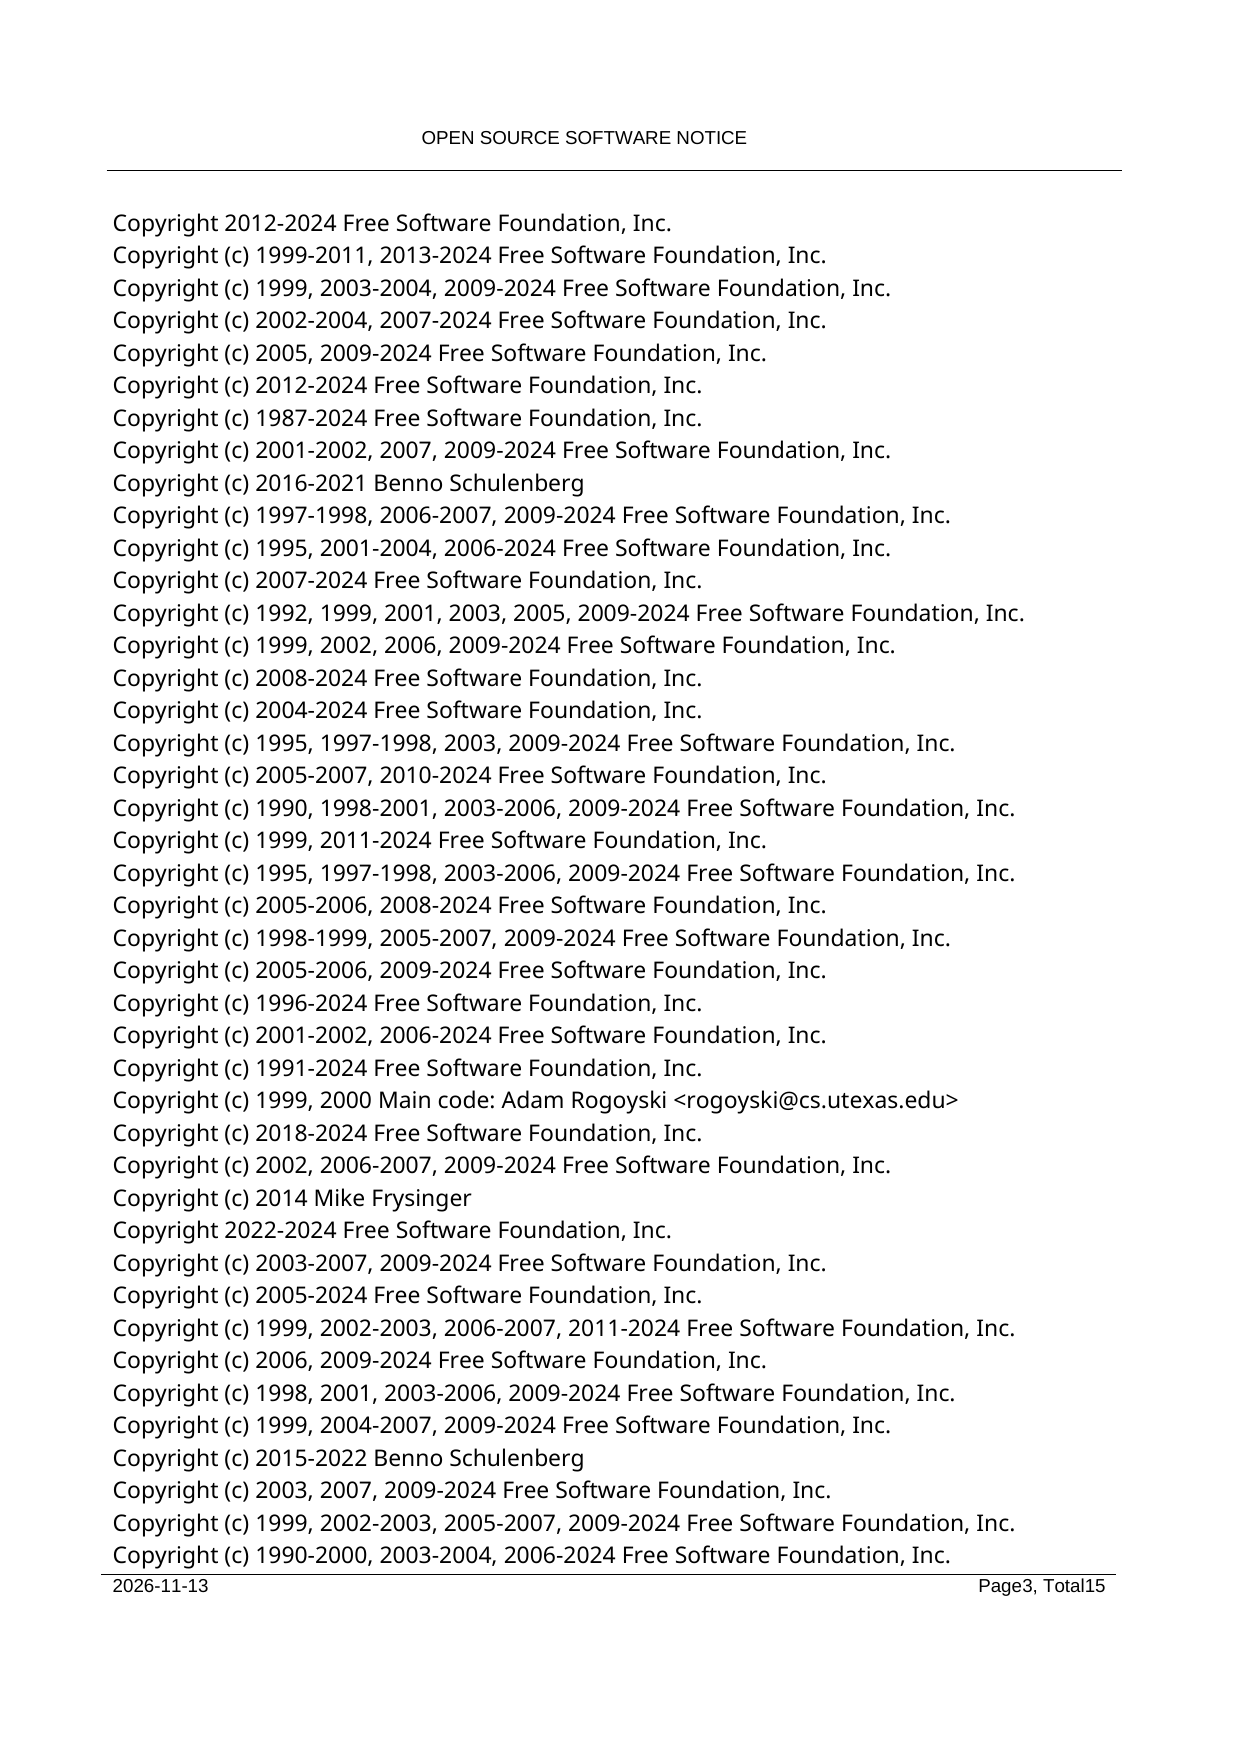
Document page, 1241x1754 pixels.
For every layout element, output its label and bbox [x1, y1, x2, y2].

text [112, 206, 1128, 1571]
